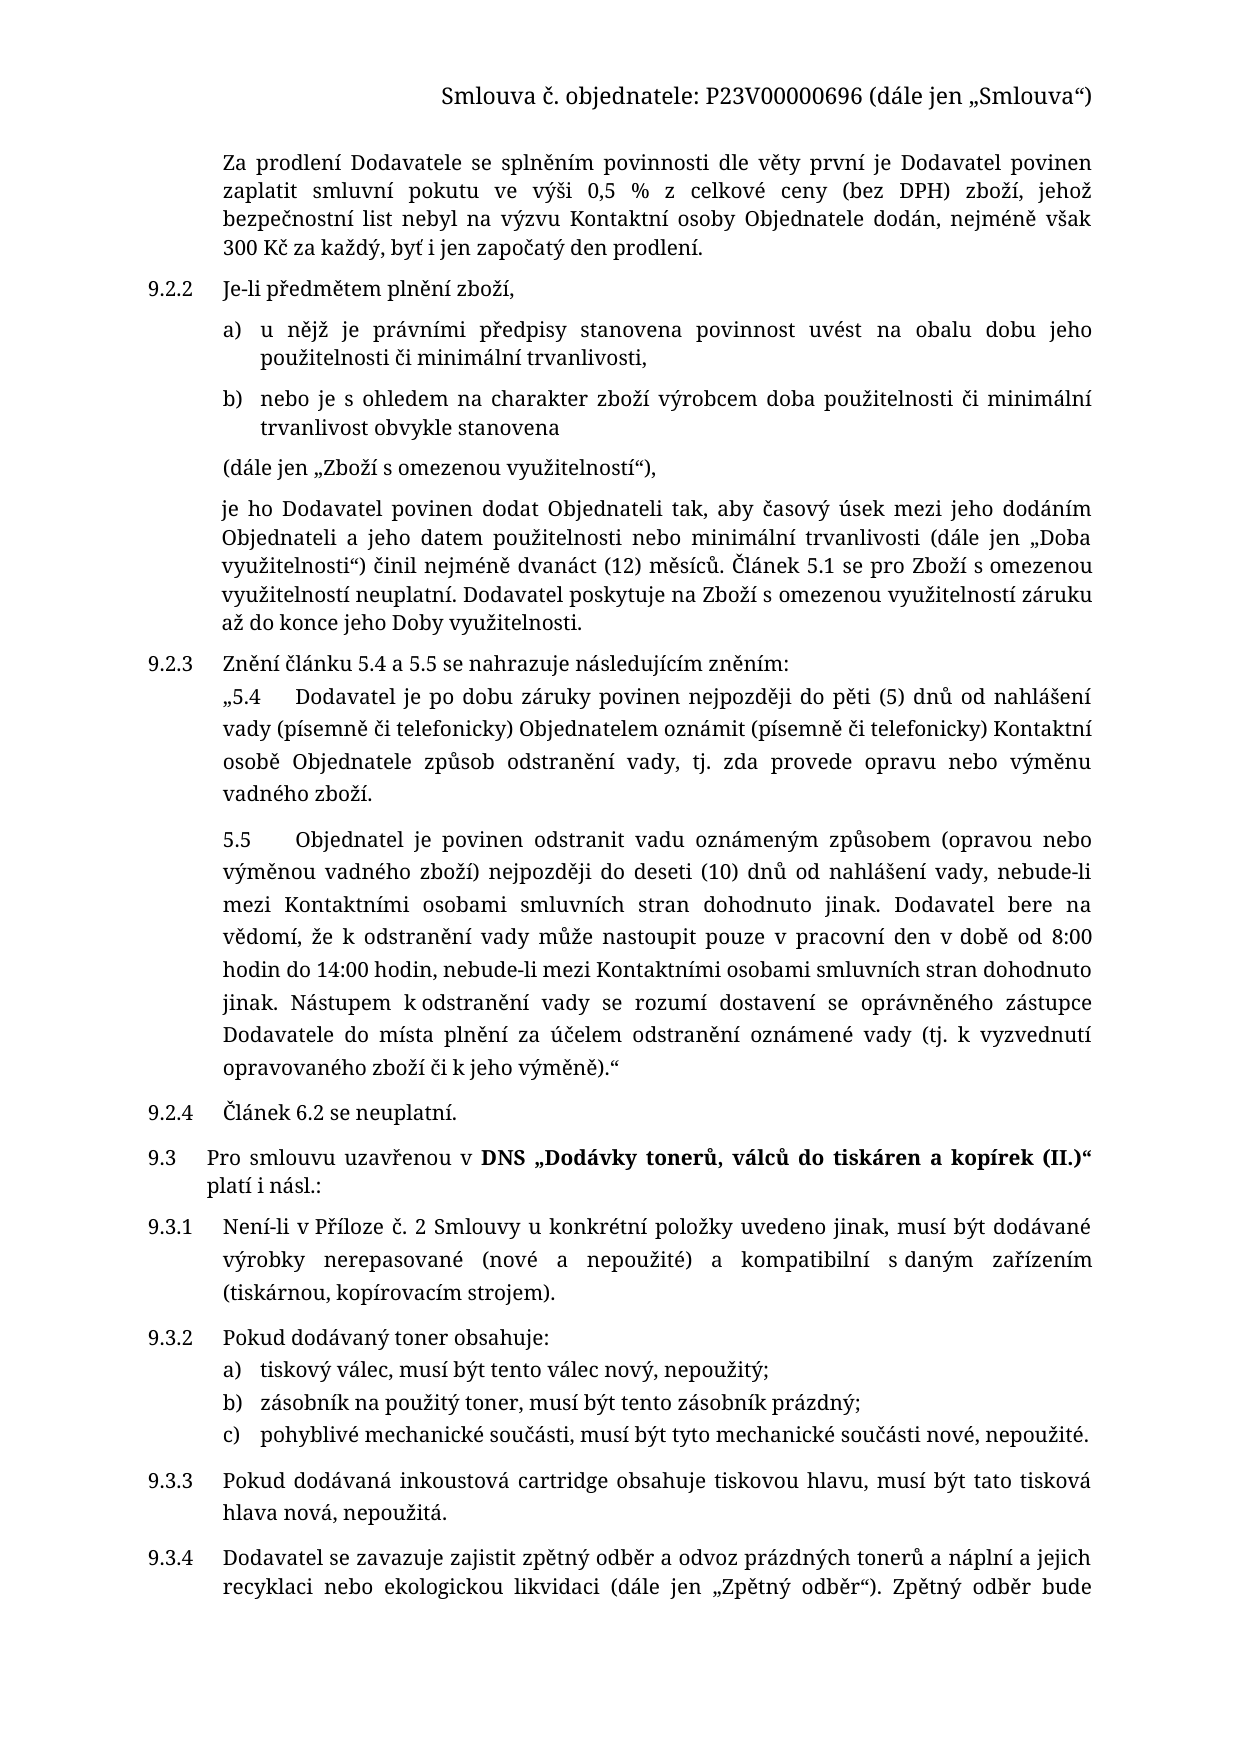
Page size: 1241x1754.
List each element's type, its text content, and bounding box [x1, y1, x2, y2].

list Pokud dodávaný toner obsahuje: [148, 1323, 1093, 1351]
list 5.5 Objednatel je povinen odstranit vadu oznámeným způsobem (opravou nebo výměnou vadného zboží) nejpozději do deseti (10) dnů od nahlášení vady, nebude-li mezi Kontaktními osobami smluvních stran dohodnuto jinak. Dodavatel bere na vědomí, že k odstranění vady může nastoupit pouze v pracovní den v době od 8:00 hodin do 14:00 hodin, nebude-li mezi Kontaktními osobami smluvních stran dohodnuto jinak. Nástupem k odstranění vady se rozumí dostavení se oprávněného zástupce Dodavatele do místa plnění za účelem odstranění oznámené vady (tj. k vyzvednutí opravovaného zboží či k jeho výměně).“ [223, 825, 1093, 1081]
list Pro smlouvu uzavřenou v DNS „Dodávky tonerů, válců do tiskáren a kopírek (II.)“ platí i násl.: [148, 1143, 1093, 1200]
text je ho Dodavatel povinen dodat Objednateli tak, aby časový úsek mezi jeho dodáním Objednateli a jeho datem použitelnosti nebo minimální trvanlivosti (dále jen „Doba využitelnosti“) činil nejméně dvanáct (12) měsíců. Článek 5.1 se pro Zboží s omezenou využitelností neuplatní. Dodavatel poskytuje na Zboží s omezenou využitelností záruku až do konce jeho Doby využitelnosti. [221, 494, 1093, 637]
text (dále jen „Zboží s omezenou využitelností“), [223, 453, 1093, 482]
list Pokud dodávaná inkoustová cartridge obsahuje tiskovou hlavu, musí být tato tisková hlava nová, nepoužitá. [148, 1466, 1093, 1527]
list tiskový válec, musí být tento válec nový, nepoužitý; [223, 1355, 1093, 1384]
list nebo je s ohledem na charakter zboží výrobcem doba použitelnosti či minimální trvanlivost obvykle stanovena [223, 384, 1093, 441]
list Není-li v Příloze č. 2 Smlouvy u konkrétní položky uvedeno jinak, musí být dodávané výrobky nerepasované (nové a nepoužité) a kompatibilní s daným zařízením (tiskárnou, kopírovacím strojem). [148, 1212, 1093, 1306]
list „5.4 Dodavatel je po dobu záruky povinen nejpozději do pěti (5) dnů od nahlášení vady (písemně či telefonicky) Objednatelem oznámit (písemně či telefonicky) Kontaktní osobě Objednatele způsob odstranění vady, tj. zda provede opravu nebo výměnu vadného zboží. [223, 682, 1093, 808]
list Článek 6.2 se neuplatní. [148, 1098, 1093, 1126]
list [148, 148, 1093, 261]
list u nějž je právními předpisy stanovena povinnost uvést na obalu dobu jeho použitelnosti či minimální trvanlivosti, [223, 315, 1093, 372]
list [148, 1543, 1093, 1600]
list Je-li předmětem plnění zboží, [148, 274, 1093, 302]
list zásobník na použitý toner, musí být tento zásobník prázdný; [223, 1388, 1093, 1416]
list pohyblivé mechanické součásti, musí být tyto mechanické součásti nové, nepoužité. [223, 1421, 1093, 1449]
list Znění článku 5.4 a 5.5 se nahrazuje následujícím zněním: [148, 649, 1093, 678]
